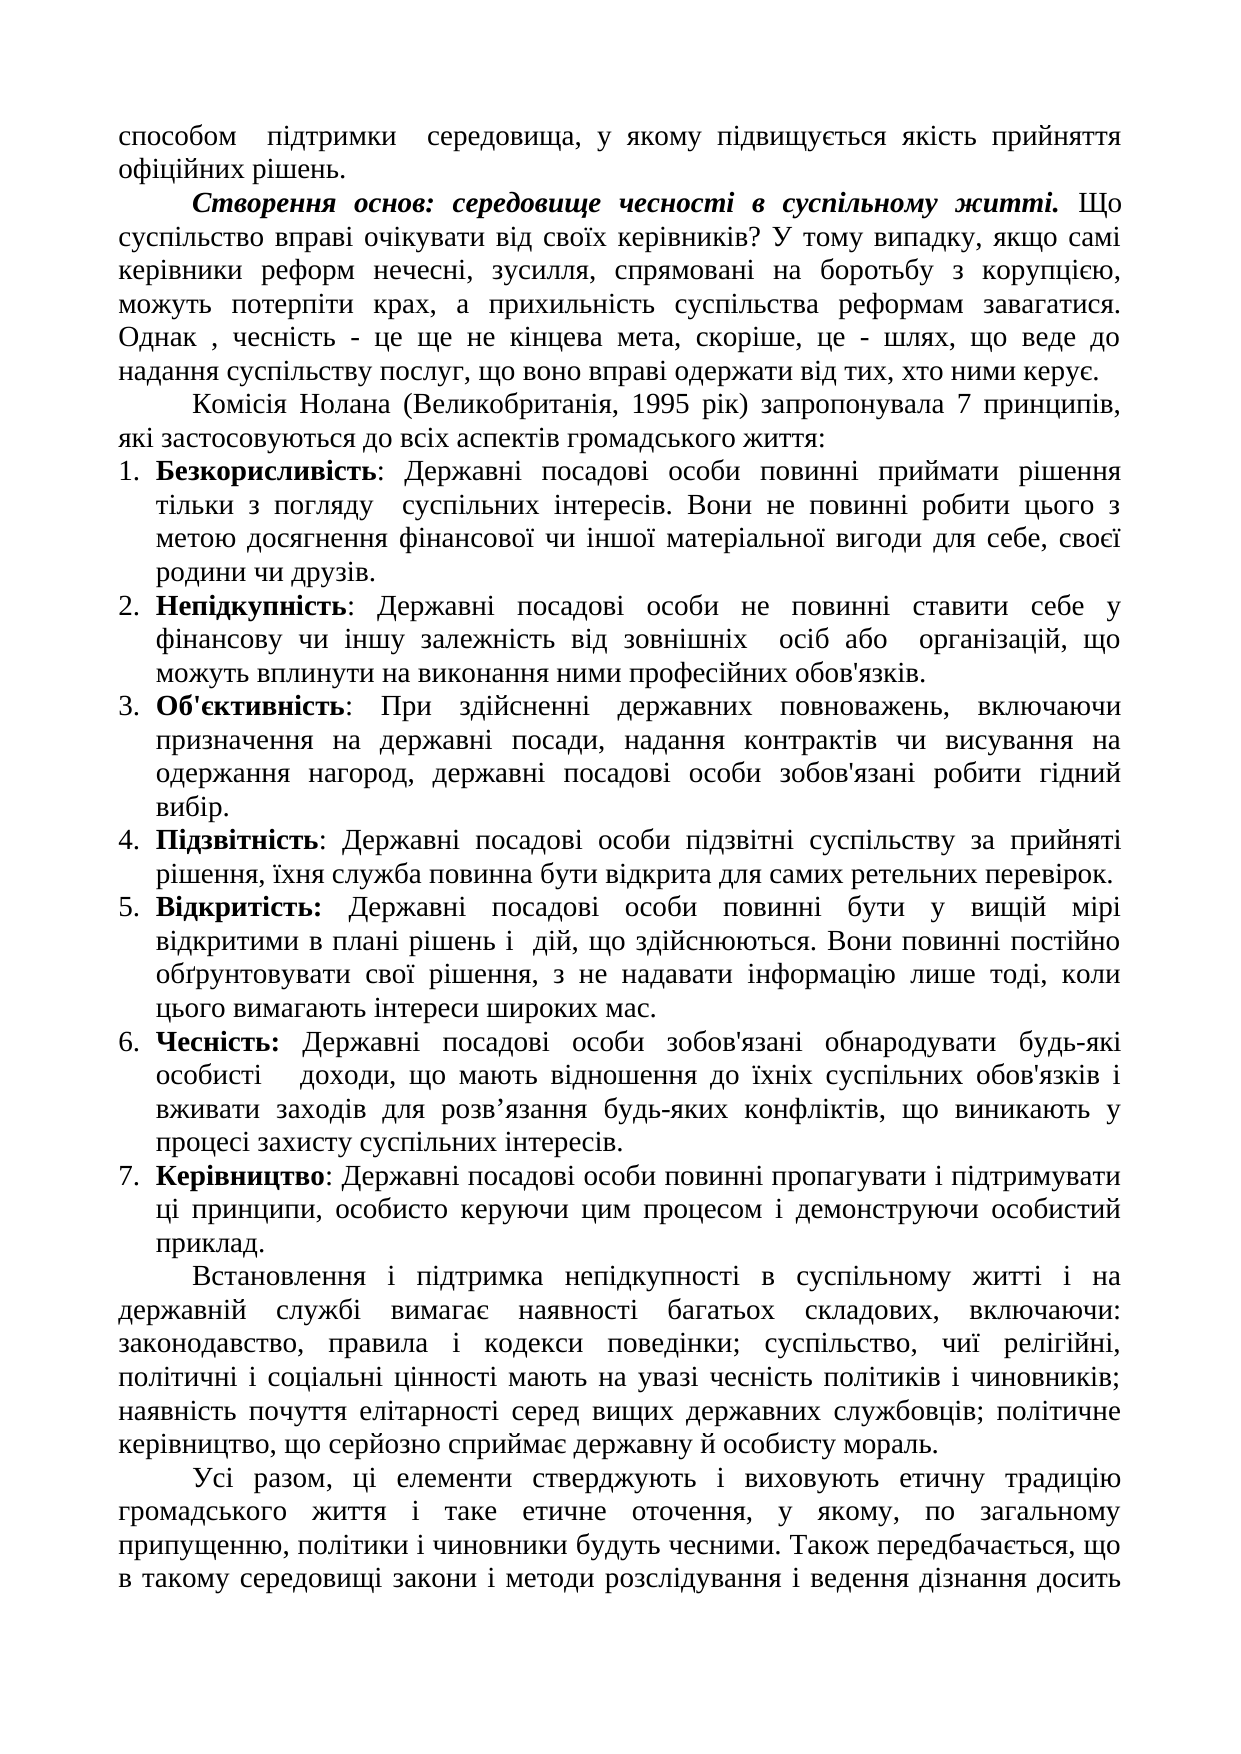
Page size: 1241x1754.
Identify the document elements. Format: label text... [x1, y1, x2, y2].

text Встановлення і підтримка непідкупності в суспільному житті і на державній службі вимагає наявності багатьох складових, включаючи: законодавство, правила і кодекси поведінки; суспільство, чиї релігійні, політичні і соціальні цінності мають на увазі чесність політиків і чиновників; наявність почуття елітарності серед вищих державних службовців; політичне керівництво, що серйозно сприймає державну й особисту мораль. [118, 1258, 1122, 1460]
list Відкритість: Державні посадові особи повинні бути у вищій мірі відкритими в плані рішень і дій, що здійснюються. Вони повинні постійно обґрунтовувати свої рішення, з не надавати інформацію лише тоді, коли цього вимагають інтереси широких мас. [118, 889, 1122, 1024]
list Керівництво: Державні посадові особи повинні пропагувати і підтримувати ці принципи, особисто керуючи цим процесом і демонструючи особистий приклад. [118, 1158, 1122, 1258]
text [118, 1460, 1122, 1594]
list Безкорисливість: Державні посадові особи повинні приймати рішення тільки з погляду суспільних інтересів. Вони не повинні робити цього з метою досягнення фінансової чи іншої матеріальної вигоди для себе, своєї родини чи друзів. [118, 453, 1122, 588]
list Чесність: Державні посадові особи зобов'язані обнародувати будь-які особисті доходи, що мають відношення до їхніх суспільних обов'язків і вживати заходів для розв’язання будь-яких конфліктів, що виникають у процесі захисту суспільних інтересів. [118, 1024, 1122, 1158]
list Підзвітність: Державні посадові особи підзвітні суспільству за прийняті рішення, їхня служба повинна бути відкрита для самих ретельних перевірок. [118, 822, 1122, 889]
text Комісія Нолана (Великобританія, 1995 рік) запропонувала 7 принципів, які застосовуються до всіх аспектів громадського життя: [118, 386, 1122, 453]
list Об'єктивність: При здійсненні державних повноважень, включаючи призначення на державні посади, надання контрактів чи висування на одержання нагород, державні посадові особи зобов'язані робити гідний вибір. [118, 688, 1122, 822]
text Створення основ: середовище чесності в суспільному житті. Що суспільство вправі очікувати від своїх керівників? У тому випадку, якщо самі керівники реформ нечесні, зусилля, спрямовані на боротьбу з корупцією, можуть потерпіти крах, а прихильність суспільства реформам завагатися. Однак , чесність - це ще не кінцева мета, скоріше, це - шлях, що веде до надання суспільству послуг, що воно вправі одержати від тих, хто ними керує. [118, 185, 1122, 386]
list Непідкупність: Державні посадові особи не повинні ставити себе у фінансову чи іншу залежність від зовнішніх осіб або організацій, що можуть вплинути на виконання ними професійних обов'язків. [118, 588, 1122, 688]
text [118, 118, 1122, 185]
